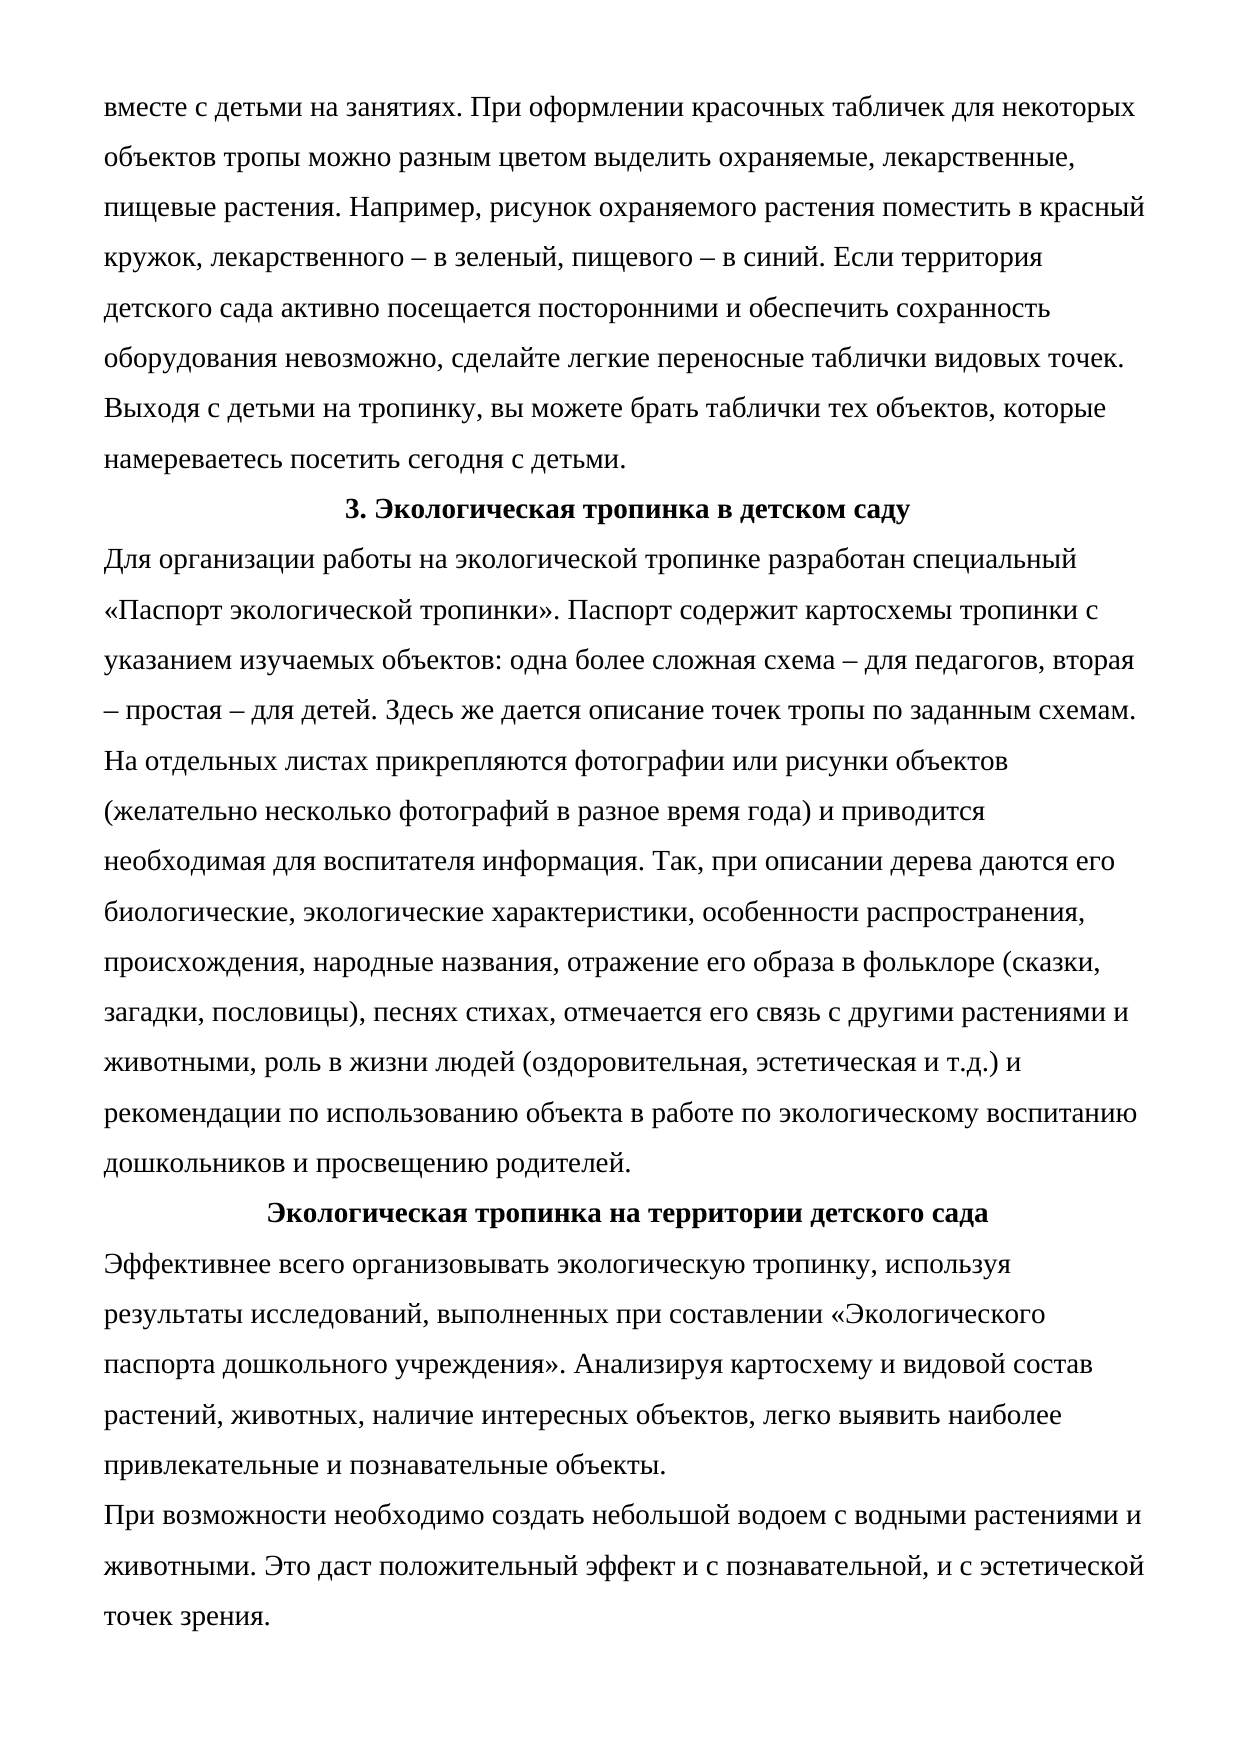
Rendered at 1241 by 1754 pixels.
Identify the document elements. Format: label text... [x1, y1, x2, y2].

text Экологическая тропинка на территории детского сада [103, 1196, 1152, 1229]
text Для организации работы на экологической тропинке разработан специальный «Паспорт экологической тропинки». Паспорт содержит картосхемы тропинки с указанием изучаемых объектов: одна более сложная схема – для педагогов, вторая – простая – для детей. Здесь же дается описание точек тропы по заданным схемам. На отдельных листах прикрепляются фотографии или рисунки объектов (желательно несколько фотографий в разное время года) и приводится необходимая для воспитателя информация. Так, при описании дерева даются его биологические, экологические характеристики, особенности распространения, происхождения, народные названия, отражение его образа в фольклоре (сказки, загадки, пословицы), песнях стихах, отмечается его связь с другими растениями и животными, роль в жизни людей (оздоровительная, эстетическая и т.д.) и рекомендации по использованию объекта в работе по экологическому воспитанию дошкольников и просвещению родителей. [103, 541, 1152, 1179]
text При возможности необходимо создать небольшой водоем с водными растениями и животными. Это даст положительный эффект и с познавательной, и с эстетической точек зрения. [103, 1497, 1152, 1632]
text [103, 89, 1152, 474]
text 3. Экологическая тропинка в детском саду [103, 491, 1152, 525]
text Эффективнее всего организовывать экологическую тропинку, используя результаты исследований, выполненных при составлении «Экологического паспорта дошкольного учреждения». Анализируя картосхему и видовой состав растений, животных, наличие интересных объектов, легко выявить наиболее привлекательные и познавательные объекты. [103, 1246, 1152, 1481]
